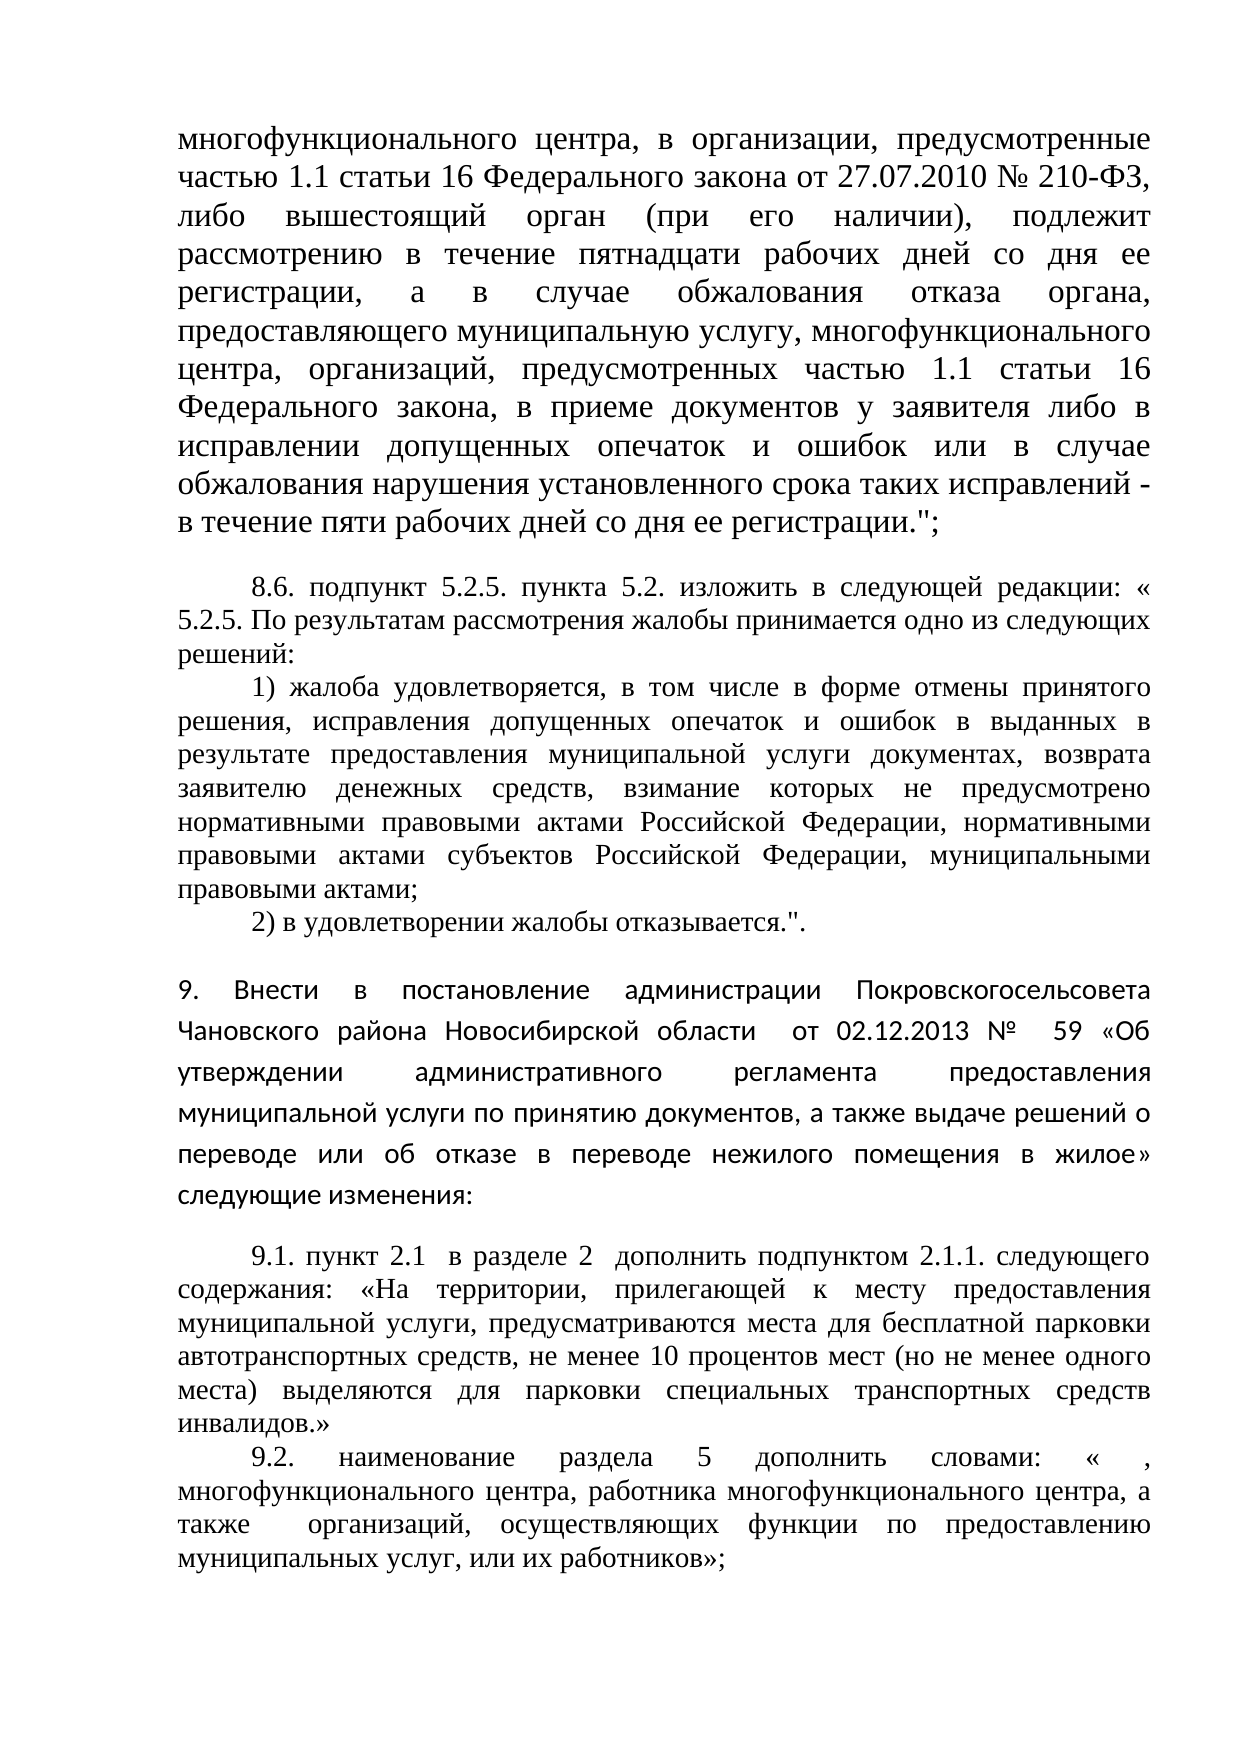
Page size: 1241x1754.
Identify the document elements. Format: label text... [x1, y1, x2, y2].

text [177, 118, 1152, 540]
text 9.1. пункт 2.1 в разделе 2 дополнить подпунктом 2.1.1. следующего содержания: «На территории, прилегающей к месту предоставления муниципальной услуги, предусматриваются места для бесплатной парковки автотранспортных средств, не менее 10 процентов мест (но не менее одного места) выделяются для парковки специальных транспортных средств инвалидов.» [177, 1238, 1152, 1439]
text 9.2. наименование раздела 5 дополнить словами: « , многофункционального центра, работника многофункционального центра, а также организаций, осуществляющих функции по предоставлению муниципальных услуг, или их работников»; [177, 1439, 1152, 1573]
text 9. Внести в постановление администрации Покровскогосельсовета Чановского района Новосибирской области от 02.12.2013 № 59 «Об утверждении административного регламента предоставления муниципальной услуги по принятию документов, а также выдаче решений о переводе или об отказе в переводе нежилого помещения в жилое» следующие изменения: [177, 971, 1152, 1212]
text 2) в удовлетворении жалобы отказывается.". [177, 904, 1152, 938]
text 1) жалоба удовлетворяется, в том числе в форме отмены принятого решения, исправления допущенных опечаток и ошибок в выданных в результате предоставления муниципальной услуги документах, возврата заявителю денежных средств, взимание которых не предусмотрено нормативными правовыми актами Российской Федерации, нормативными правовыми актами субъектов Российской Федерации, муниципальными правовыми актами; [177, 669, 1152, 904]
text 8.6. подпункт 5.2.5. пункта 5.2. изложить в следующей редакции: « 5.2.5. По результатам рассмотрения жалобы принимается одно из следующих решений: [177, 569, 1152, 669]
